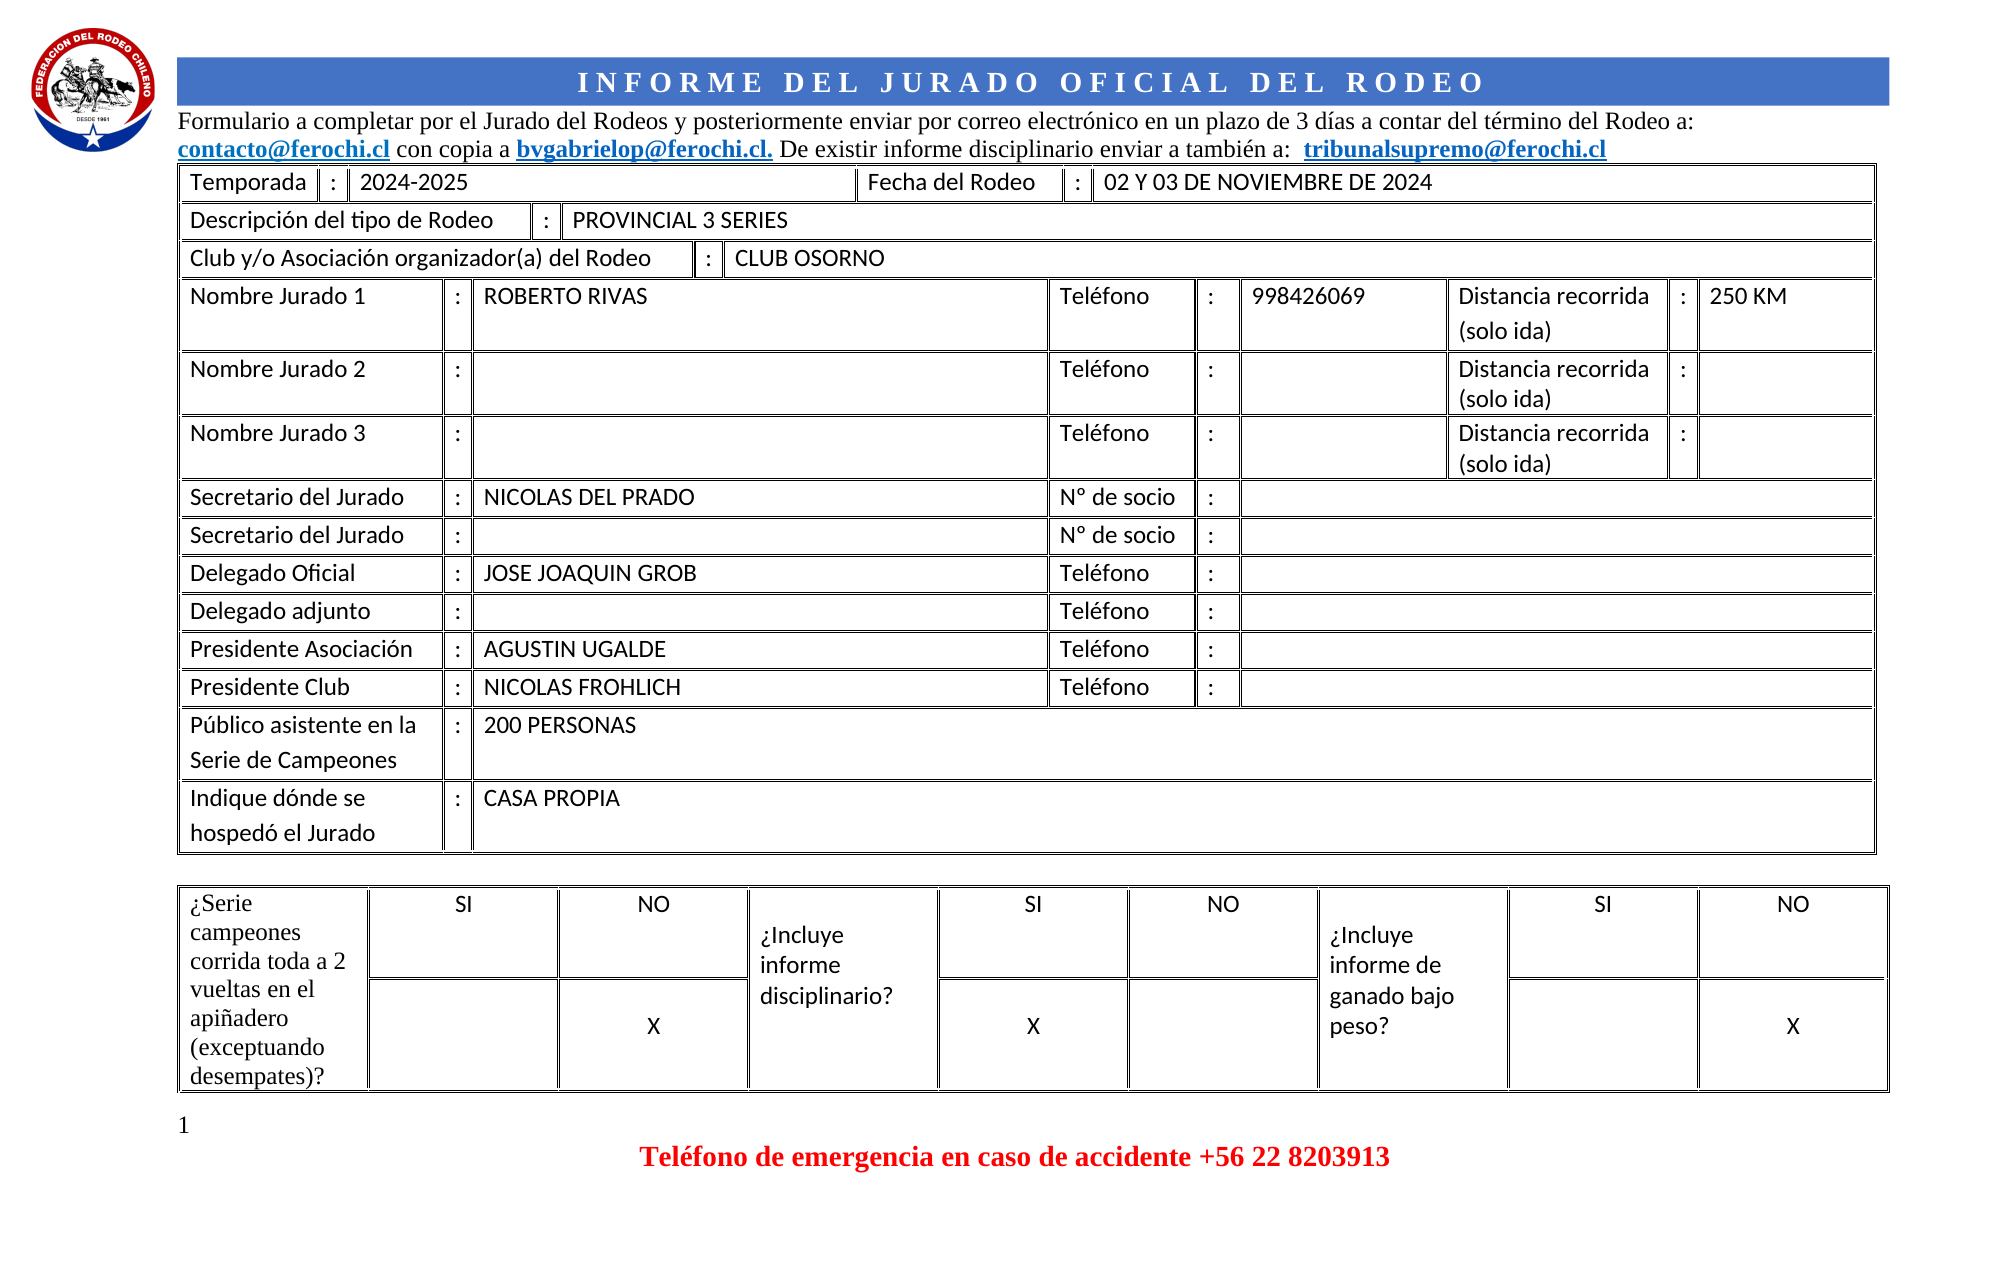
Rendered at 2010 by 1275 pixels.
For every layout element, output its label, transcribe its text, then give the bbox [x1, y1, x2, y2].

table_cell : [1198, 557, 1239, 592]
table_cell Presidente Asociación [179, 630, 443, 668]
table_cell Teléfono [1050, 595, 1194, 630]
table_cell [1698, 414, 1875, 478]
table_cell : [1198, 417, 1239, 478]
table_cell CLUB OSORNO [724, 239, 1875, 277]
table_cell NICOLAS DEL PRADO [474, 481, 1047, 516]
table_cell Delegado adjunto [179, 592, 443, 630]
table_cell : [445, 633, 471, 668]
table_cell Nombre Jurado 2 [179, 350, 443, 414]
table_cell Teléfono [1050, 557, 1194, 592]
table_cell [1240, 516, 1875, 554]
table_header 2024-2025 [348, 166, 856, 201]
table_cell PROVINCIAL 3 SERIES [561, 201, 1875, 239]
table_cell : [445, 353, 471, 414]
picture [31, 28, 155, 152]
table_cell Teléfono [1050, 671, 1194, 706]
table_cell : [1670, 280, 1697, 350]
table_header NO [1698, 888, 1887, 977]
table_cell : [1670, 353, 1697, 414]
table_cell [1240, 592, 1875, 630]
table_cell Público asistente en la Serie de Campeones [180, 706, 442, 779]
table_cell : [445, 671, 471, 706]
table_cell 998426069 [1242, 280, 1446, 350]
table_cell [1242, 353, 1446, 414]
table_cell [369, 980, 558, 1089]
table_cell JOSE JOAQUIN GROB [474, 557, 1047, 592]
table_cell [474, 519, 1047, 554]
table_cell Distancia recorrida (solo ida) [1449, 280, 1667, 350]
table_cell 250 KM [1698, 277, 1875, 350]
table_cell 200 PERSONAS [474, 706, 1874, 779]
table_header ¿Incluye informe de ganado bajo peso? [1318, 888, 1508, 1089]
table_header : [319, 166, 348, 201]
table_cell : [443, 782, 472, 852]
table_cell Teléfono [1050, 633, 1194, 668]
table_cell : [533, 204, 560, 239]
table_cell Indique dónde se hospedó el Jurado [180, 779, 443, 852]
table_cell : [445, 417, 471, 478]
table_cell Secretario del Jurado [179, 478, 443, 516]
table_cell : [1198, 633, 1239, 668]
table_cell ROBERTO RIVAS [474, 280, 1047, 350]
table_cell : [445, 280, 471, 350]
table_cell [474, 417, 1047, 478]
table_cell : [445, 519, 471, 554]
table_header Fecha del Rodeo [856, 166, 1063, 201]
table_cell [1508, 980, 1698, 1089]
table_cell : [445, 709, 471, 779]
table_cell : [445, 481, 471, 516]
table_cell [474, 595, 1047, 630]
table_cell [474, 353, 1047, 414]
table_cell [1698, 350, 1875, 414]
table_cell Distancia recorrida (solo ida) [1449, 417, 1667, 478]
table_cell [1242, 417, 1446, 478]
table_cell [1240, 478, 1875, 516]
table_header NO [1128, 888, 1318, 977]
table_header 02 Y 03 DE NOVIEMBRE DE 2024 [1093, 166, 1874, 201]
table_cell Club y/o Asociación organizador(a) del Rodeo [179, 239, 694, 277]
table_cell : [445, 557, 471, 592]
table_cell Teléfono [1050, 417, 1194, 478]
table_header ¿Serie campeones corrida toda a 2 vueltas en el apiñadero (exceptuando desempates)? [179, 886, 369, 1089]
table_cell X [938, 980, 1128, 1089]
table_cell X [559, 980, 748, 1089]
table_cell : [1198, 671, 1239, 706]
table_cell : [1198, 481, 1239, 516]
text Formulario a completar por el Jurado del Rodeos y posteriormente enviar por correo electrónico en un plazo de 3 días a contar del término del Rodeo a: contacto@ferochi.cl con copia a bvgabrielop@ferochi.cl. De existir informe disciplinario enviar a también a: tribunalsupremo@ferochi.cl [177, 106, 1890, 163]
table_cell X [1698, 977, 1887, 1089]
table_cell : [1198, 595, 1239, 630]
table_cell [1240, 668, 1875, 706]
table_cell AGUSTIN UGALDE [474, 633, 1047, 668]
table_header SI [938, 888, 1128, 977]
table_cell Teléfono [1050, 353, 1194, 414]
table_header NO [559, 888, 748, 977]
table_cell [1128, 980, 1318, 1089]
table_cell : [1198, 353, 1239, 414]
table_header : [1063, 164, 1093, 201]
table_cell CASA PROPIA [473, 779, 1874, 852]
table_cell : [696, 242, 722, 277]
table_cell NICOLAS FROHLICH [474, 671, 1047, 706]
table_cell Presidente Club [179, 668, 443, 706]
table_cell Secretario del Jurado [179, 516, 443, 554]
table_cell Nombre Jurado 3 [179, 414, 443, 478]
table_cell Delegado Oficial [179, 554, 443, 592]
table_header ¿Incluye informe disciplinario? [749, 888, 938, 1089]
table_cell Nombre Jurado 1 [179, 277, 443, 350]
table_cell [1240, 630, 1875, 668]
table_cell Teléfono [1050, 280, 1194, 350]
table_cell : [1198, 280, 1239, 350]
table_cell Distancia recorrida (solo ida) [1449, 353, 1667, 414]
table_cell [1240, 554, 1875, 592]
table_header SI [1508, 888, 1698, 977]
table_cell : [1198, 519, 1239, 554]
table_header SI [369, 888, 558, 977]
table_cell : [445, 595, 471, 630]
table_cell Descripción del tipo de Rodeo [179, 201, 532, 239]
table_cell Nº de socio [1050, 519, 1194, 554]
table_header Temporada [179, 164, 319, 201]
table_cell Nº de socio [1050, 481, 1194, 516]
table_cell : [1670, 417, 1697, 478]
